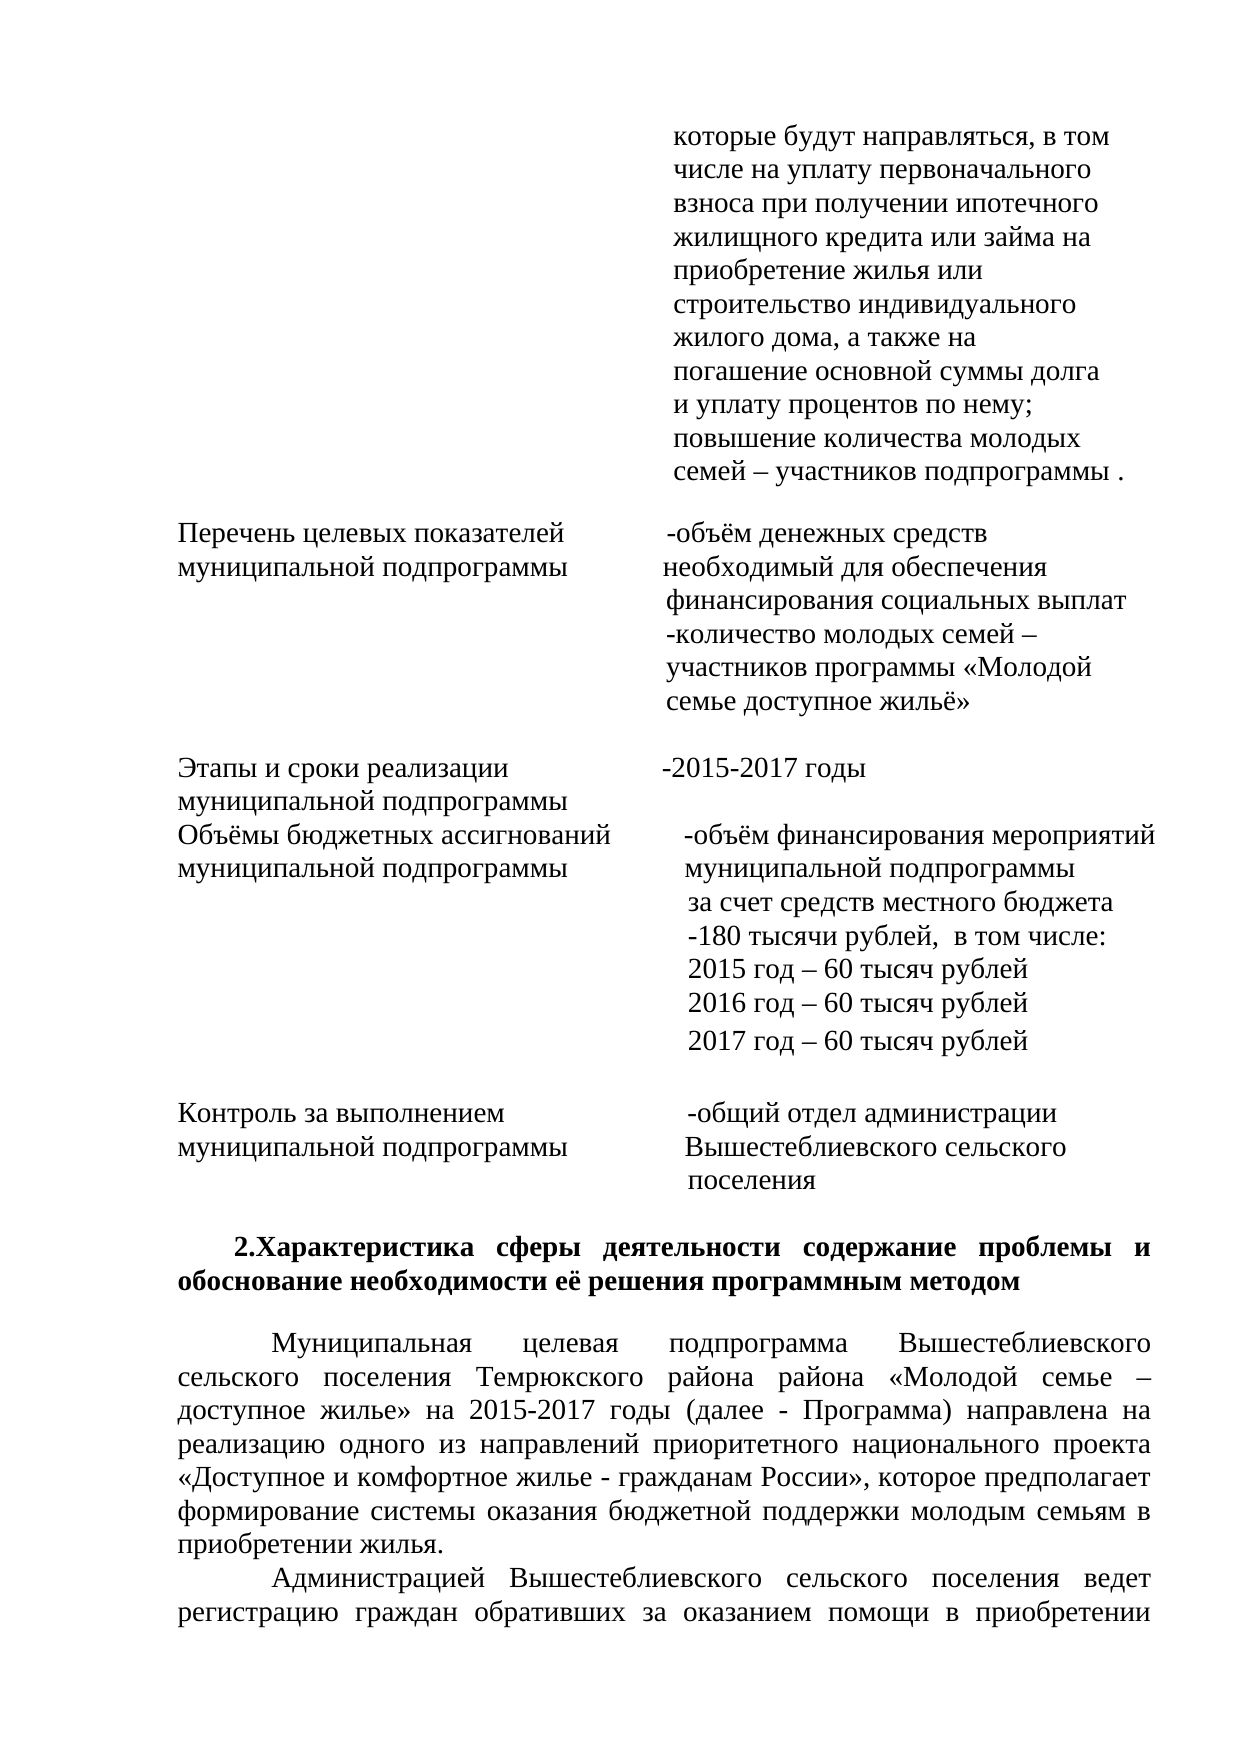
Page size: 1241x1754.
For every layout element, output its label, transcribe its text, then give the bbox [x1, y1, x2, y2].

text повышение количества молодых [177, 420, 1152, 453]
text муниципальной подпрограммы муниципальной подпрограммы [177, 851, 1160, 884]
text которые будут направляться, в том [177, 118, 1152, 152]
text взноса при получении ипотечного [177, 185, 1152, 219]
text Объёмы бюджетных ассигнований -объём финансирования мероприятий [177, 817, 1160, 851]
text -количество молодых семей – [177, 616, 1160, 649]
text муниципальной подпрограммы Вышестеблиевского сельского [177, 1129, 1160, 1162]
text погашение основной суммы долга [177, 353, 1152, 386]
text приобретение жилья или [177, 252, 1152, 286]
text 2015 год – 60 тысяч рублей [177, 951, 1160, 985]
text Этапы и сроки реализации -2015-2017 годы [177, 750, 1160, 783]
text семей – участников подпрограммы . [177, 453, 1152, 487]
text Перечень целевых показателей -объём денежных средств [177, 515, 1160, 549]
text поселения [177, 1162, 1160, 1196]
text 2017 год – 60 тысяч рублей [177, 1023, 1160, 1057]
text финансирования социальных выплат [177, 582, 1160, 616]
text семье доступное жильё» [177, 683, 1160, 716]
text Контроль за выполнением -общий отдел администрации [177, 1095, 1160, 1129]
text -180 тысячи рублей, в том числе: [177, 918, 1160, 951]
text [177, 1560, 1152, 1627]
text строительство индивидуального [177, 286, 1152, 319]
text муниципальной подпрограммы необходимый для обеспечения [177, 549, 1160, 582]
text муниципальной подпрограммы [177, 783, 1160, 817]
text и уплату процентов по нему; [177, 386, 1152, 420]
text участников программы «Молодой [177, 649, 1160, 683]
text за счет средств местного бюджета [177, 884, 1160, 918]
text 2.Характеристика сферы деятельности содержание проблемы и обоснование необходимости её решения программным методом [177, 1229, 1152, 1297]
text жилого дома, а также на [177, 319, 1152, 353]
text числе на уплату первоначального [177, 152, 1152, 185]
text жилищного кредита или займа на [177, 219, 1152, 252]
text 2016 год – 60 тысяч рублей [177, 985, 1160, 1018]
text Муниципальная целевая подпрограмма Вышестеблиевского сельского поселения Темрюкского района района «Молодой семье – доступное жилье» на 2015-2017 годы (далее - Программа) направлена на реализацию одного из направлений приоритетного национального проекта «Доступное и комфортное жилье - гражданам России», которое предполагает формирование системы оказания бюджетной поддержки молодым семьям в приобретении жилья. [177, 1325, 1152, 1560]
